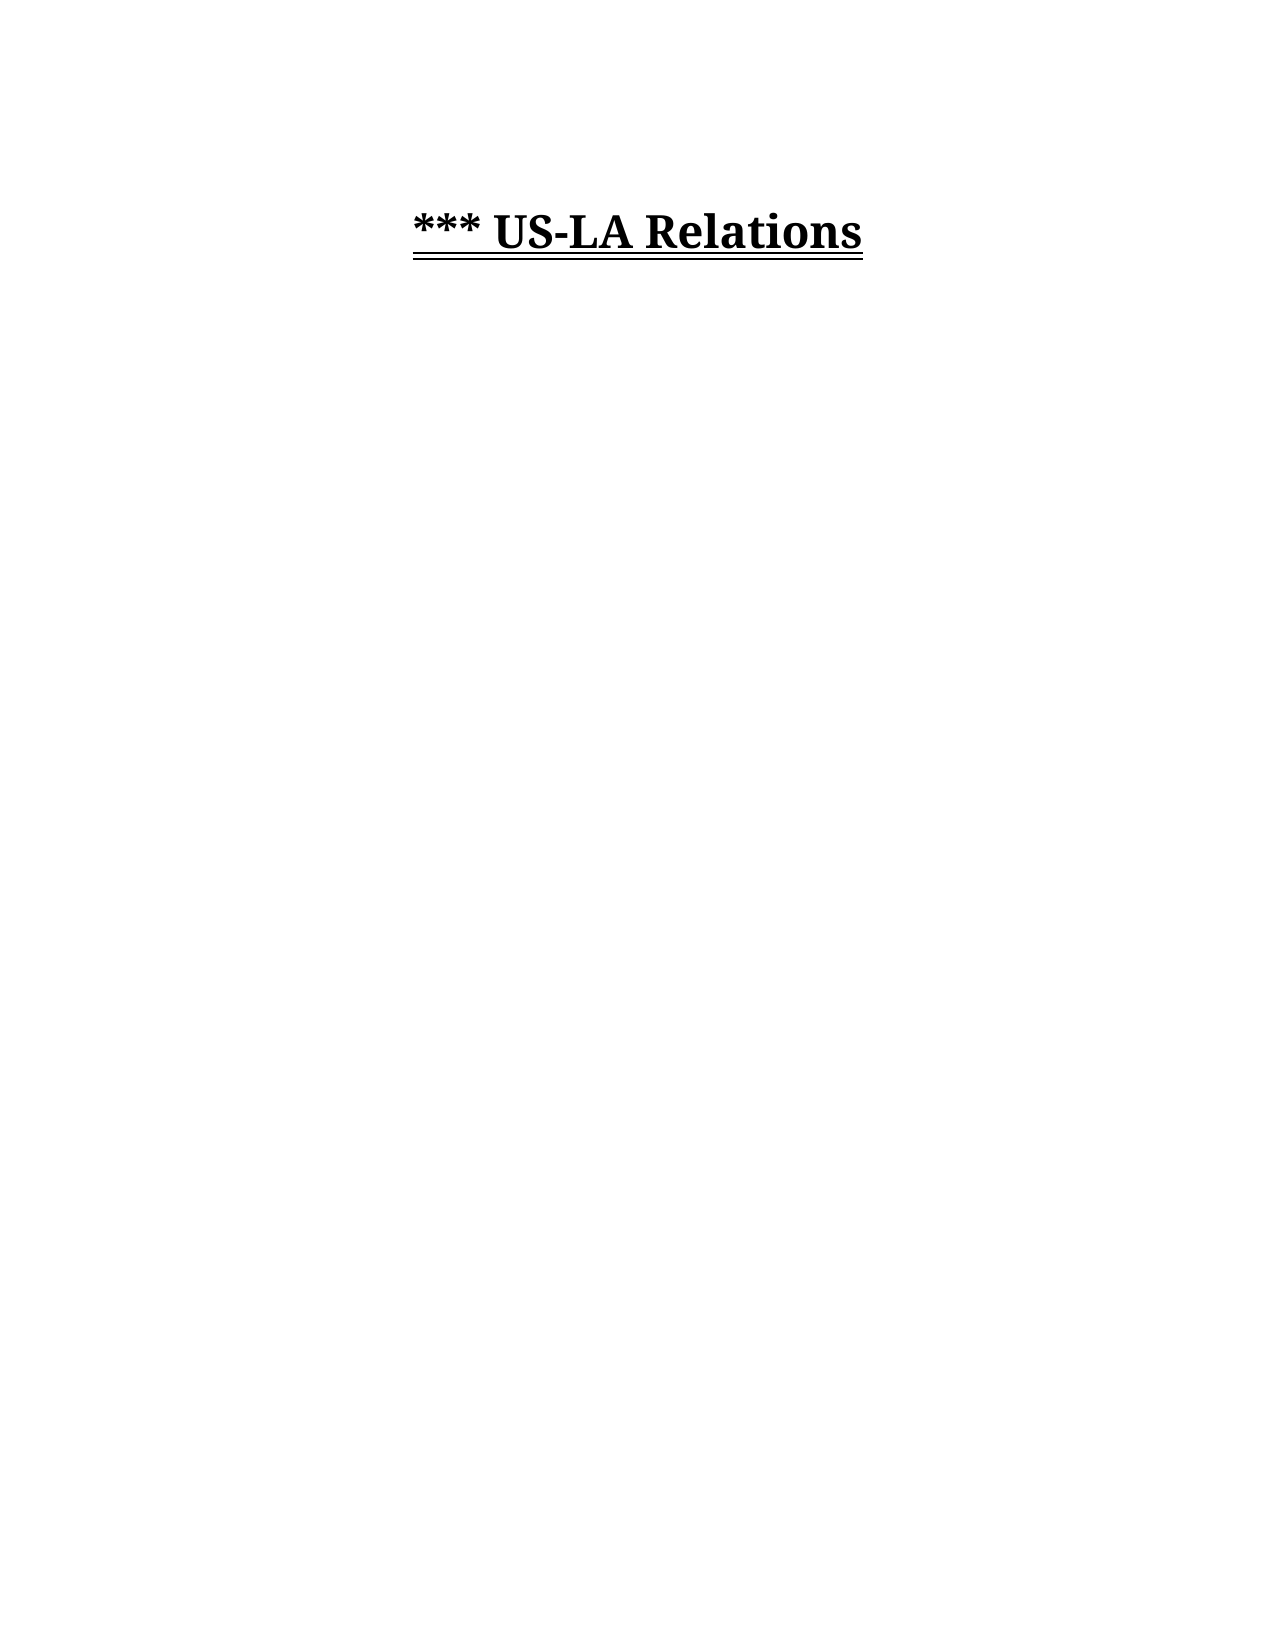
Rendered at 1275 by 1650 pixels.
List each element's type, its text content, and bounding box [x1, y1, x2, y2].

subtitle *** US-LA Relations [150, 200, 1125, 262]
